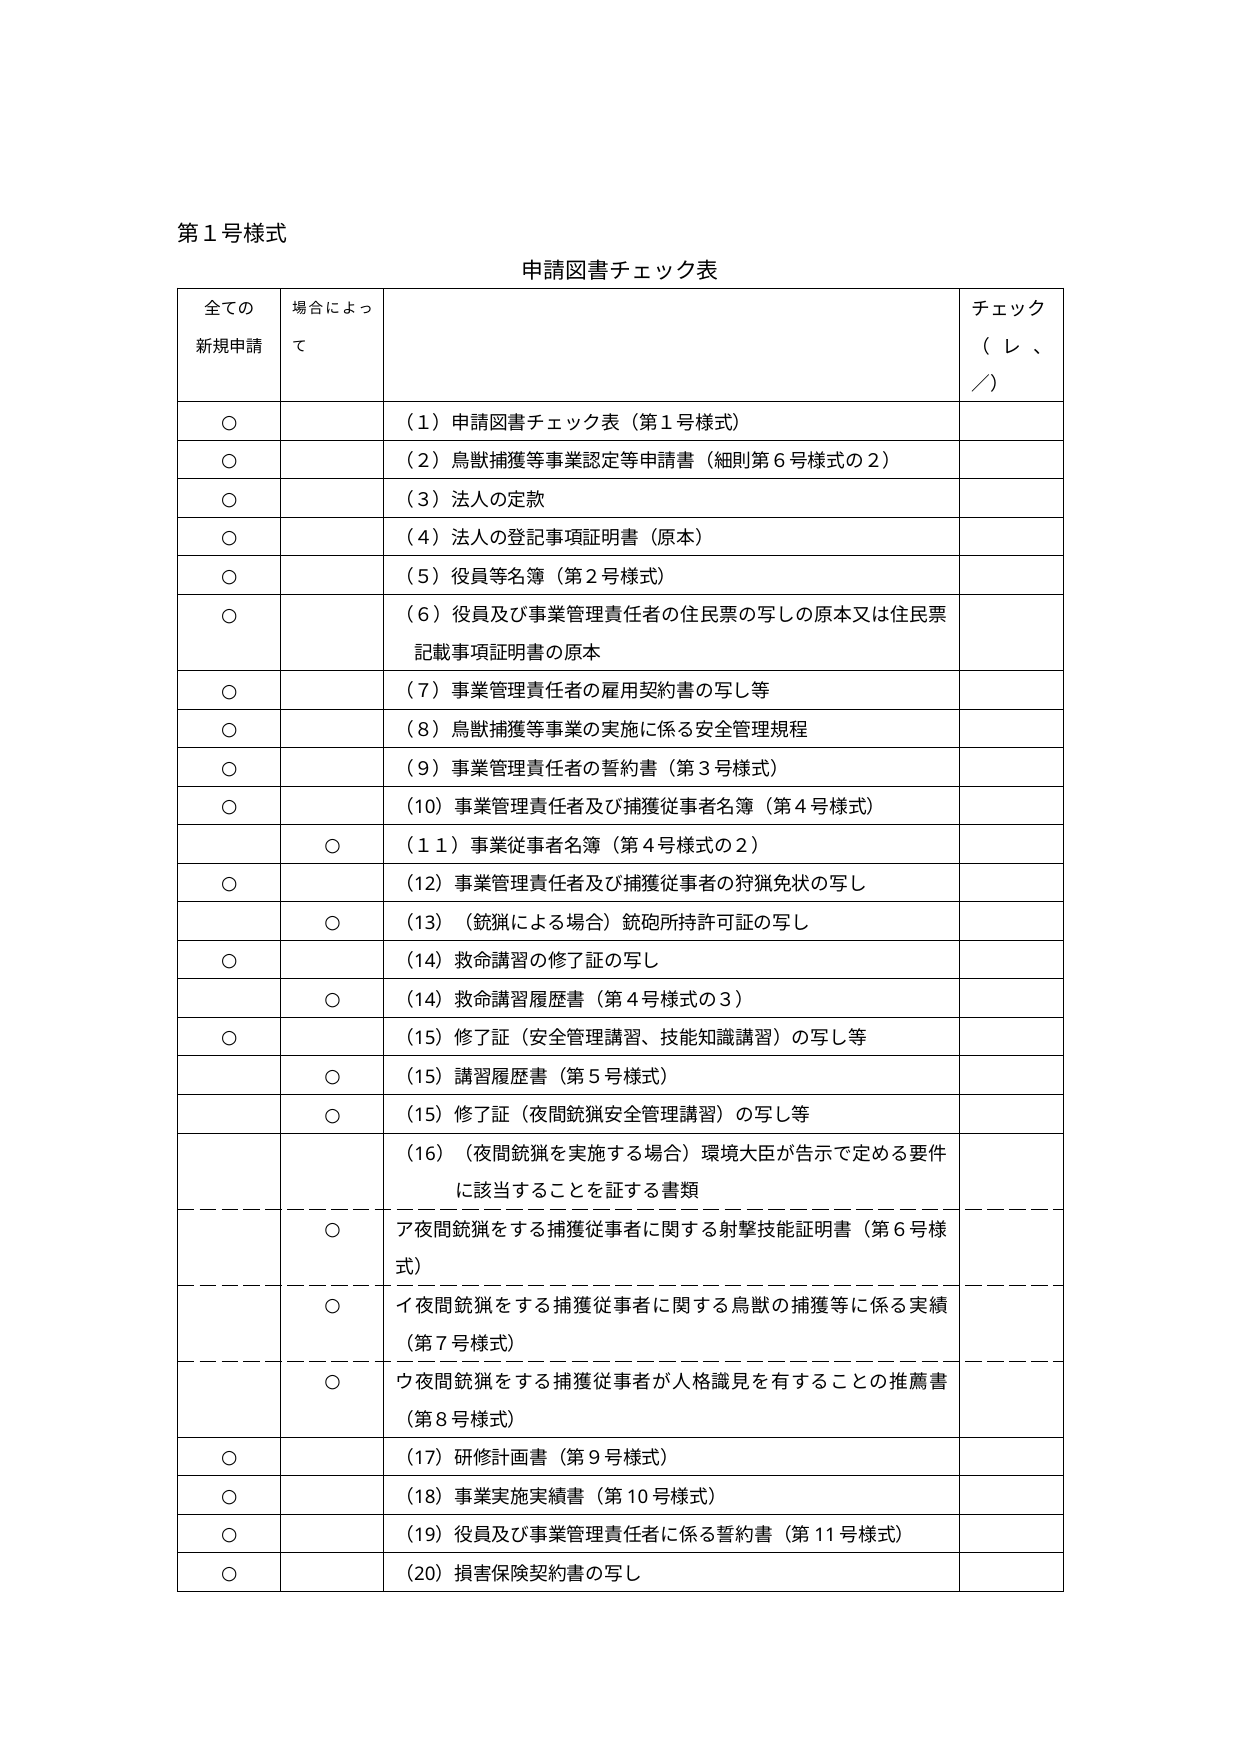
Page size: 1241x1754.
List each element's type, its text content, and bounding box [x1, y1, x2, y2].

table_cell [960, 825, 1063, 863]
table_cell [281, 1438, 383, 1475]
table_cell [281, 1553, 383, 1591]
table_cell （９）事業管理責任者の誓約書（第３号様式） [384, 748, 959, 786]
table_cell [960, 979, 1063, 1017]
table_cell [178, 1095, 280, 1132]
table_cell ○ [178, 1438, 280, 1475]
table_cell [178, 979, 280, 1017]
table_cell ア夜間銃猟をする捕獲従事者に関する射撃技能証明書（第６号様式） [384, 1209, 959, 1284]
table_cell （14）救命講習履歴書（第４号様式の３） [384, 979, 959, 1017]
table_cell [960, 441, 1063, 478]
table_cell [281, 441, 383, 478]
table_cell [960, 1134, 1063, 1208]
table_cell （17）研修計画書（第９号様式） [384, 1438, 959, 1475]
table_cell ウ夜間銃猟をする捕獲従事者が人格識見を有することの推薦書（第８号様式） [384, 1361, 959, 1437]
table_cell [178, 1209, 280, 1284]
table_cell [281, 864, 383, 901]
table_header [384, 289, 959, 401]
table_cell ○ [178, 671, 280, 708]
table_cell [960, 902, 1063, 940]
table_cell （10）事業管理責任者及び捕獲従事者名簿（第４号様式） [384, 787, 959, 824]
table_header 場合によって [281, 289, 383, 401]
table_cell [281, 710, 383, 747]
table_cell （２）鳥獣捕獲等事業認定等申請書（細則第６号様式の２） [384, 441, 959, 478]
table_cell [281, 748, 383, 786]
table_cell （４）法人の登記事項証明書（原本） [384, 518, 959, 555]
table_cell [178, 902, 280, 940]
table_cell ○ [178, 710, 280, 747]
table_cell [960, 1209, 1063, 1284]
table_cell （18）事業実施実績書（第10号様式） [384, 1476, 959, 1514]
table_cell [178, 1285, 280, 1361]
table_cell ○ [281, 902, 383, 940]
table_cell [178, 1056, 280, 1094]
table_cell [960, 748, 1063, 786]
table_cell ○ [178, 1515, 280, 1552]
table_cell [960, 556, 1063, 594]
table_cell [960, 1361, 1063, 1437]
table_cell [281, 671, 383, 708]
table_cell [960, 864, 1063, 901]
text 申請図書チェック表 [177, 250, 1063, 288]
table_cell ○ [178, 1018, 280, 1055]
table_cell （15）講習履歴書（第５号様式） [384, 1056, 959, 1094]
table_cell [178, 825, 280, 863]
table_cell [960, 941, 1063, 978]
table_cell [960, 402, 1063, 440]
table_cell [178, 1134, 280, 1208]
table_cell [281, 1018, 383, 1055]
table_cell [960, 1095, 1063, 1132]
table_cell ○ [178, 479, 280, 517]
text 第１号様式 [177, 213, 1063, 250]
table_cell [281, 787, 383, 824]
table_cell （１１）事業従事者名簿（第４号様式の２） [384, 825, 959, 863]
table_cell [178, 1361, 280, 1437]
table_cell [960, 1476, 1063, 1514]
table_cell [281, 479, 383, 517]
table_cell ○ [178, 595, 280, 670]
table_cell ○ [281, 979, 383, 1017]
table_cell （８）鳥獣捕獲等事業の実施に係る安全管理規程 [384, 710, 959, 747]
table_cell （１）申請図書チェック表（第１号様式） [384, 402, 959, 440]
table_cell ○ [178, 1476, 280, 1514]
table_cell ○ [178, 518, 280, 555]
table_cell [281, 518, 383, 555]
table_cell [960, 595, 1063, 670]
table_cell ○ [178, 402, 280, 440]
table_cell ○ [281, 825, 383, 863]
table_cell [960, 1515, 1063, 1552]
table_cell ○ [178, 556, 280, 594]
table_cell ○ [178, 441, 280, 478]
table_cell [960, 479, 1063, 517]
table_cell （３）法人の定款 [384, 479, 959, 517]
table_cell [281, 1515, 383, 1552]
table_cell ○ [281, 1056, 383, 1094]
table_cell [281, 1134, 383, 1208]
table_cell （７）事業管理責任者の雇用契約書の写し等 [384, 671, 959, 708]
table_cell ○ [178, 748, 280, 786]
table_cell [281, 1476, 383, 1514]
table_cell [281, 556, 383, 594]
table_cell [960, 1438, 1063, 1475]
table_header チェック （レ、／） [960, 289, 1063, 401]
table_cell ○ [281, 1285, 383, 1361]
table_cell [281, 595, 383, 670]
table_cell （12）事業管理責任者及び捕獲従事者の狩猟免状の写し [384, 864, 959, 901]
table_cell （15）修了証（夜間銃猟安全管理講習）の写し等 [384, 1095, 959, 1132]
table_cell イ夜間銃猟をする捕獲従事者に関する鳥獣の捕獲等に係る実績（第７号様式） [384, 1285, 959, 1361]
table_cell [960, 518, 1063, 555]
table_cell （５）役員等名簿（第２号様式） [384, 556, 959, 594]
table_cell [281, 402, 383, 440]
table_header 全ての 新規申請 [178, 289, 280, 401]
table_cell （６）役員及び事業管理責任者の住民票の写しの原本又は住民票記載事項証明書の原本 [384, 595, 959, 670]
table_cell [960, 1285, 1063, 1361]
table_cell ○ [178, 864, 280, 901]
table_cell （16）（夜間銃猟を実施する場合）環境大臣が告示で定める要件に該当することを証する書類 [384, 1134, 959, 1208]
table_cell [960, 710, 1063, 747]
table_cell ○ [281, 1095, 383, 1132]
table_cell （14）救命講習の修了証の写し [384, 941, 959, 978]
table_cell [960, 1056, 1063, 1094]
table_cell [960, 1018, 1063, 1055]
table_cell （13）（銃猟による場合）銃砲所持許可証の写し [384, 902, 959, 940]
table_cell ○ [178, 1553, 280, 1591]
table_cell （15）修了証（安全管理講習、技能知識講習）の写し等 [384, 1018, 959, 1055]
table_cell ○ [178, 941, 280, 978]
table_cell [281, 941, 383, 978]
table_cell （19）役員及び事業管理責任者に係る誓約書（第11号様式） [384, 1515, 959, 1552]
table_cell [960, 787, 1063, 824]
table_cell [960, 671, 1063, 708]
table_cell ○ [281, 1361, 383, 1437]
table_cell [960, 1553, 1063, 1591]
table_cell ○ [281, 1209, 383, 1284]
table_cell （20）損害保険契約書の写し [384, 1553, 959, 1591]
table_cell ○ [178, 787, 280, 824]
